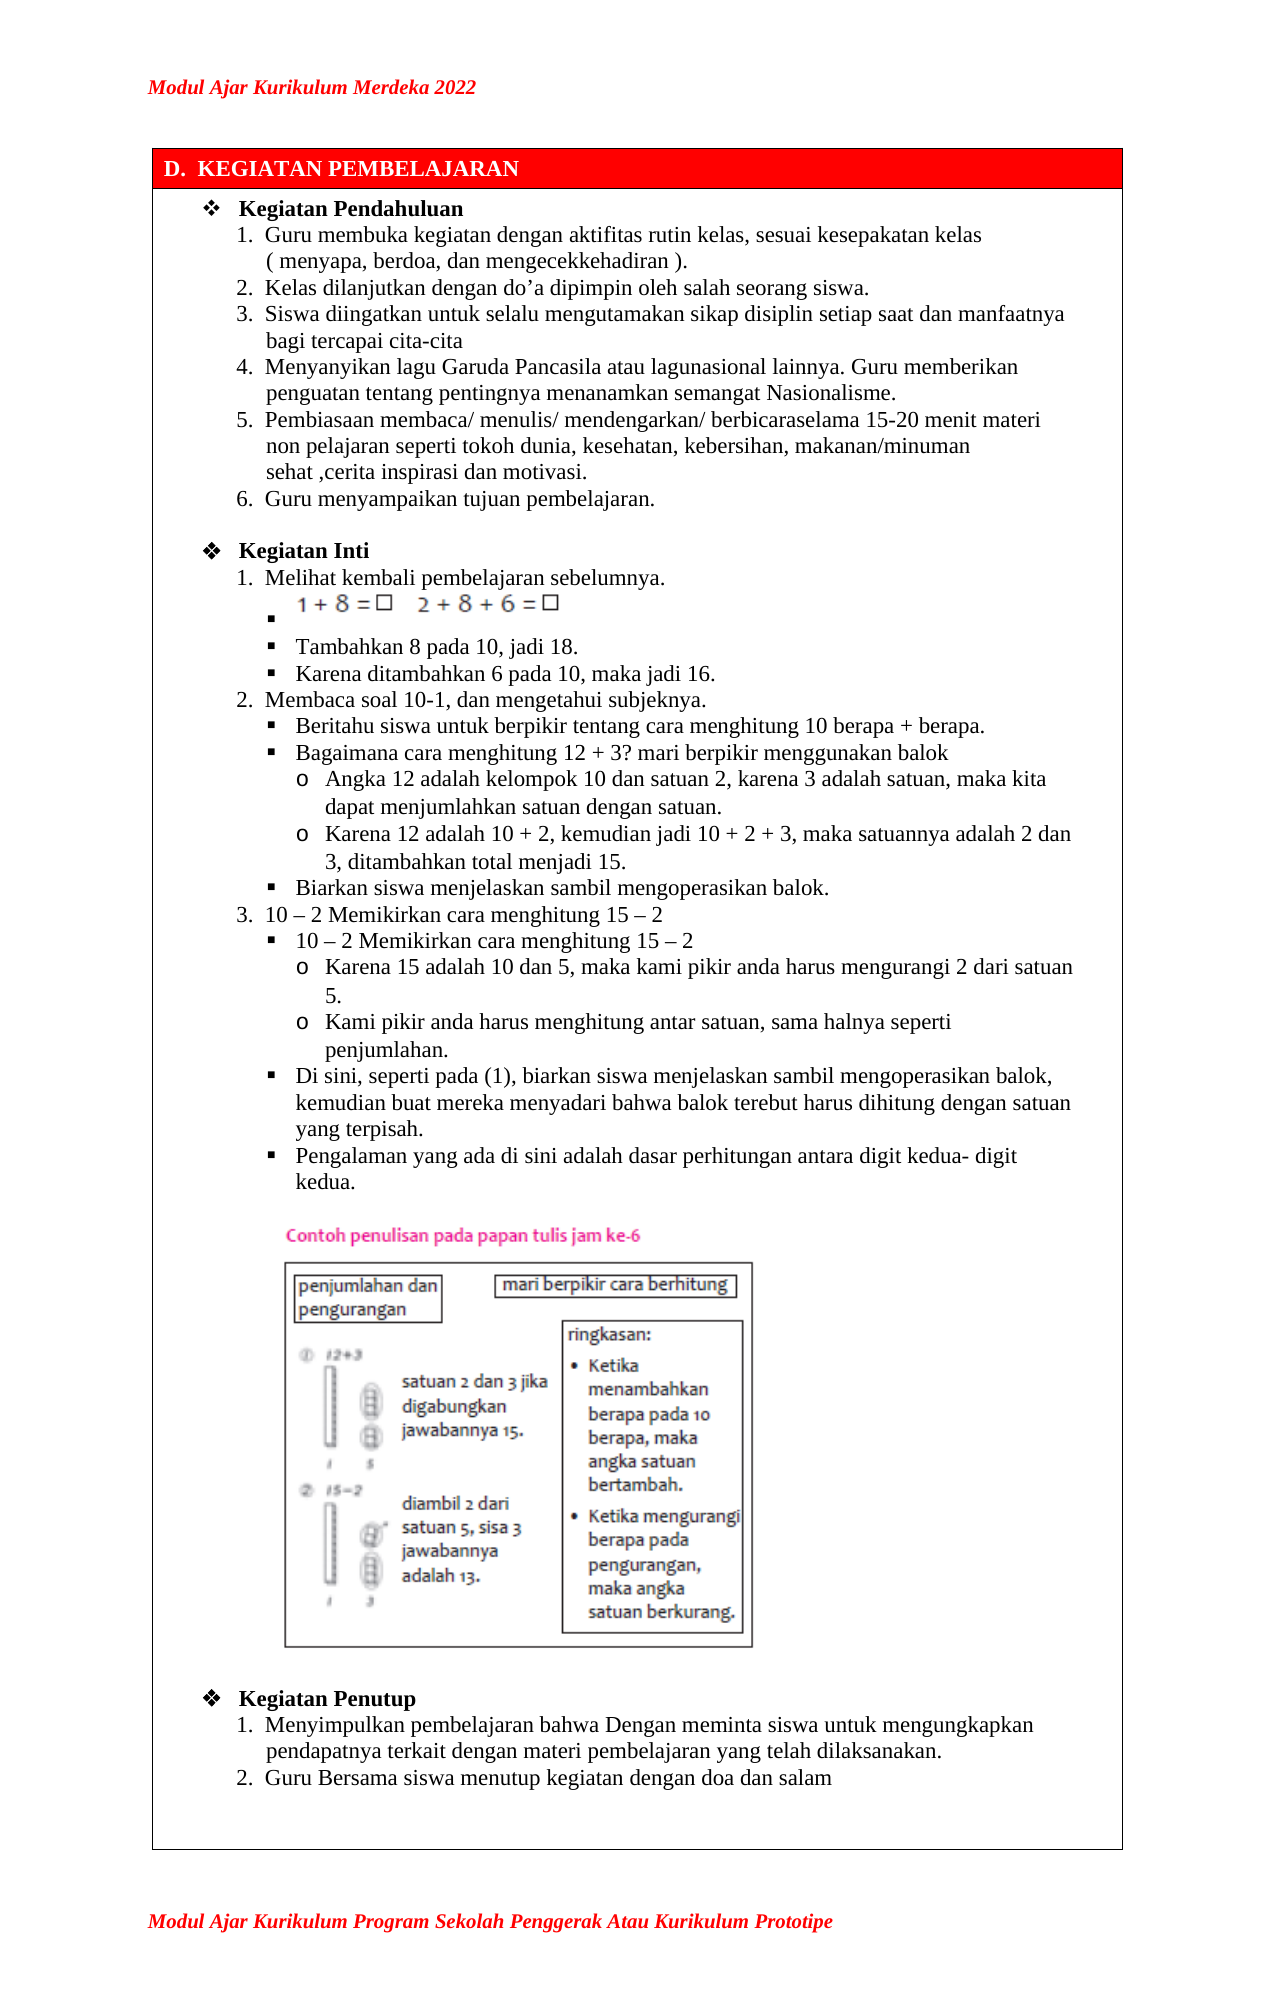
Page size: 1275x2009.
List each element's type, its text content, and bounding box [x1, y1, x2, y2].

picture [280, 1220, 761, 1659]
picture [295, 590, 568, 628]
table_cell Kegiatan Pendahuluan 1. Guru membuka kegiatan dengan aktifitas rutin kelas, sesuai kesepakatan kelas ( menyapa, berdoa, dan mengecekkehadiran ). 2. Kelas dilanjutkan dengan do’a dipimpin oleh salah seorang siswa. 3. Siswa diingatkan untuk selalu mengutamakan sikap disiplin setiap saat dan manfaatnya bagi tercapai cita-cita 4. Menyanyikan lagu Garuda Pancasila atau lagunasional lainnya. Guru memberikan penguatan tentang pentingnya menanamkan semangat Nasionalisme. 5. Pembiasaan membaca/ menulis/ mendengarkan/ berbicaraselama 15-20 menit materi non pelajaran seperti tokoh dunia, kesehatan, kebersihan, makanan/minuman sehat ,cerita inspirasi dan motivasi. 6. Guru menyampaikan tujuan pembelajaran. Kegiatan Inti 1. Melihat kembali pembelajaran sebelumnya. Tambahkan 8 pada 10, jadi 18. Karena ditambahkan 6 pada 10, maka jadi 16. 2. Membaca soal 10-1, dan mengetahui subjeknya. Beritahu siswa untuk berpikir tentang cara menghitung 10 berapa + berapa. Bagaimana cara menghitung 12 + 3? mari berpikir menggunakan balok Angka 12 adalah kelompok 10 dan satuan 2, karena 3 adalah satuan, maka kita dapat menjumlahkan satuan dengan satuan. Karena 12 adalah 10 + 2, kemudian jadi 10 + 2 + 3, maka satuannya adalah 2 dan 3, ditambahkan total menjadi 15. Biarkan siswa menjelaskan sambil mengoperasikan balok. 3. 10 – 2 Memikirkan cara menghitung 15 – 2 10 – 2 Memikirkan cara menghitung 15 – 2 Karena 15 adalah 10 dan 5, maka kami pikir anda harus mengurangi 2 dari satuan 5. Kami pikir anda harus menghitung antar satuan, sama halnya seperti penjumlahan. Di sini, seperti pada (1), biarkan siswa menjelaskan sambil mengoperasikan balok, kemudian buat mereka menyadari bahwa balok terebut harus dihitung dengan satuan yang terpisah. Pengalaman yang ada di sini adalah dasar perhitungan antara digit kedua- digit kedua. Kegiatan Penutup 1. Menyimpulkan pembelajaran bahwa Dengan meminta siswa untuk mengungkapkan pendapatnya terkait dengan materi pembelajaran yang telah dilaksanakan. 2. Guru Bersama siswa menutup kegiatan dengan doa dan salam [153, 189, 1122, 1849]
table_cell D. KEGIATAN PEMBELAJARAN [153, 149, 1122, 188]
